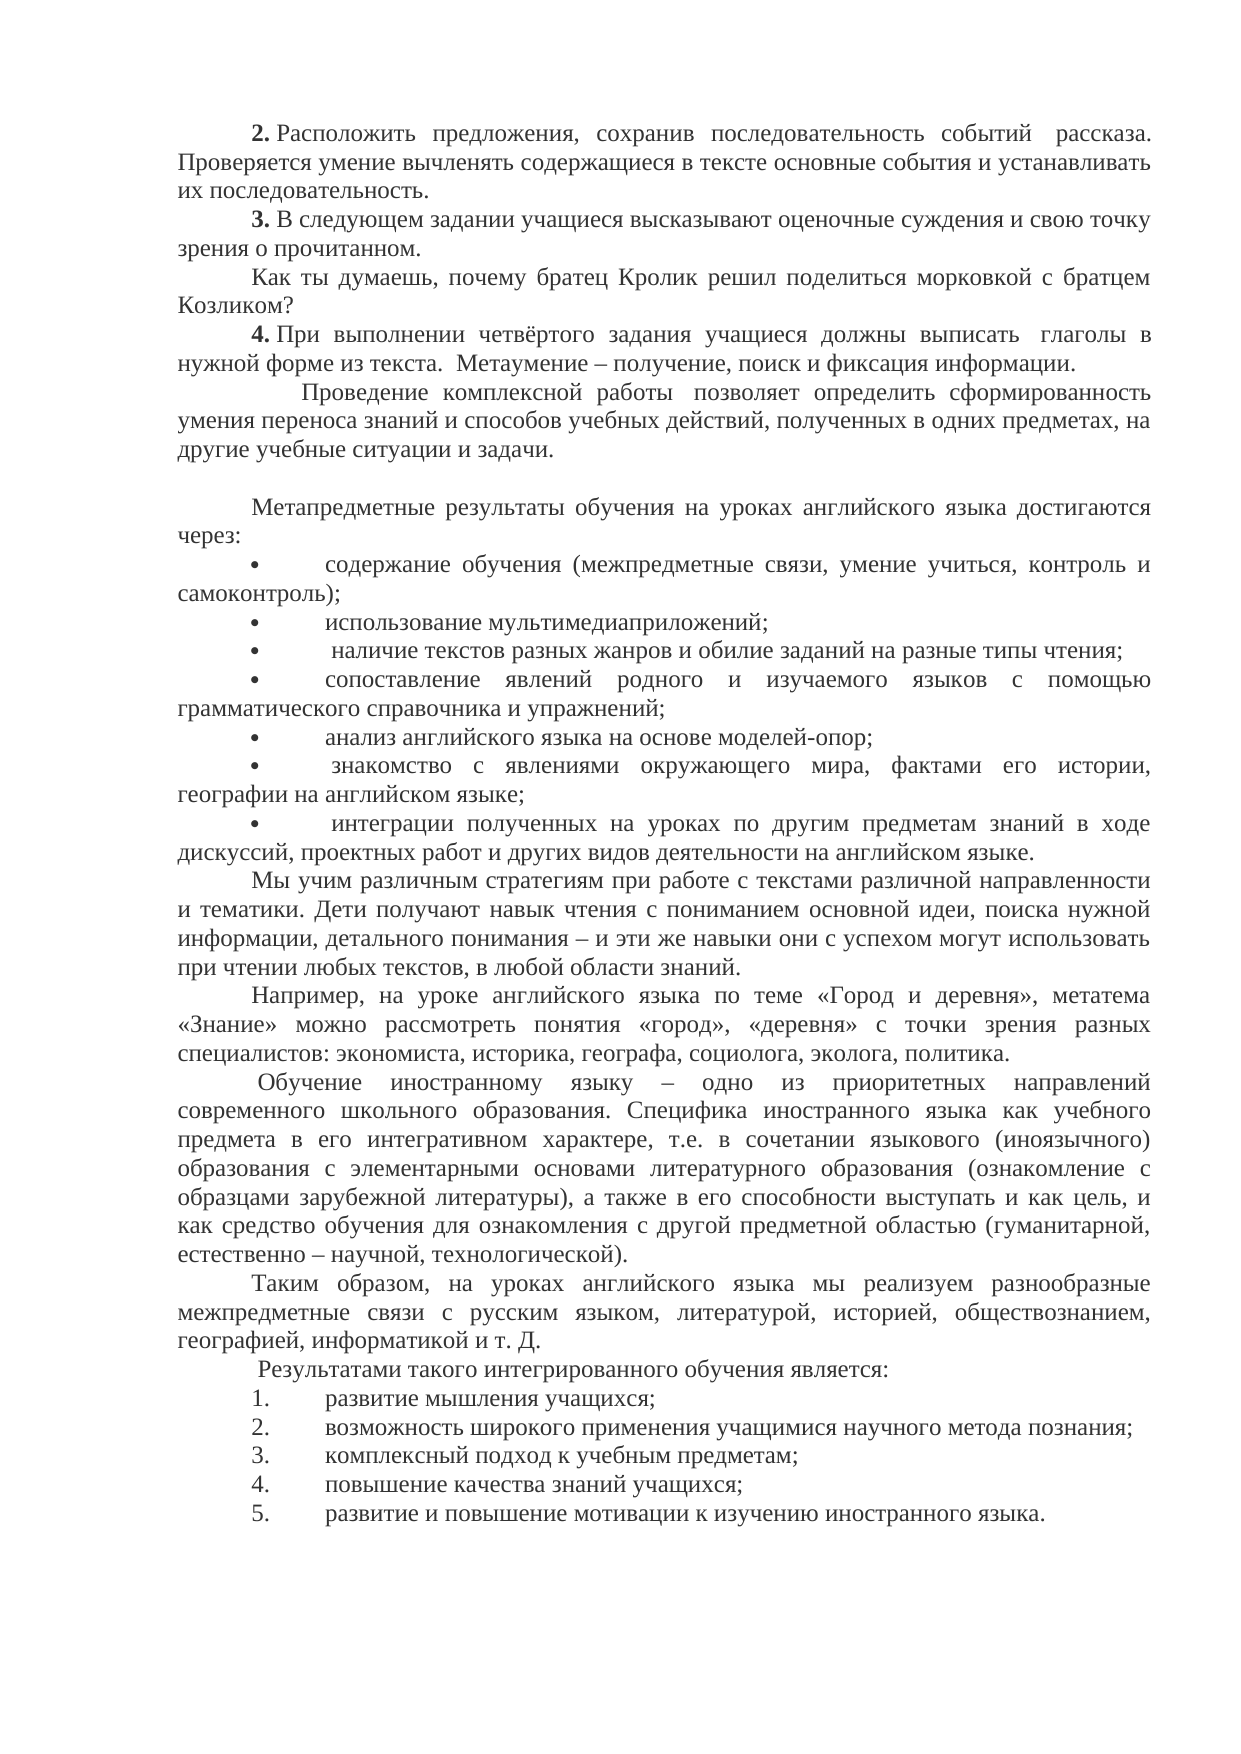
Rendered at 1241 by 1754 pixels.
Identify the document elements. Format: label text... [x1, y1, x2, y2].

list содержание обучения (межпредметные связи, умение учиться, контроль и самоконтроль); [177, 549, 1152, 607]
text Метапредметные результаты обучения на уроках английского языка достигаются через: [177, 492, 1152, 549]
text 4. При выполнении четвёртого задания учащиеся должны выписать глаголы в нужной форме из текста. Метаумение – получение, поиск и фиксация информации. [177, 319, 1152, 377]
text Проведение комплексной работы позволяет определить сформированность умения переноса знаний и способов учебных действий, полученных в одних предметах, на другие учебные ситуации и задачи. [177, 377, 1152, 463]
list анализ английского языка на основе моделей-опор; [177, 722, 1152, 751]
list развитие мышления учащихся; [177, 1383, 1152, 1412]
text 2. Расположить предложения, сохранив последовательность событий рассказа. Проверяется умение вычленять содержащиеся в тексте основные события и устанавливать их последовательность. [177, 118, 1152, 204]
text Как ты думаешь, почему братец Кролик решил поделиться морковкой с братцем Козликом? [177, 262, 1152, 319]
list использование мультимедиаприложений; [177, 607, 1152, 636]
list развитие и повышение мотивации к изучению иностранного языка. [177, 1498, 1152, 1527]
list наличие текстов разных жанров и обилие заданий на разные типы чтения; [177, 636, 1152, 664]
text 3. В следующем задании учащиеся высказывают оценочные суждения и свою точку зрения о прочитанном. [177, 204, 1152, 262]
text Мы учим различным стратегиям при работе с текстами различной направленности и тематики. Дети получают навык чтения с пониманием основной идеи, поиска нужной информации, детального понимания – и эти же навыки они с успехом могут использовать при чтении любых текстов, в любой области знаний. [177, 866, 1152, 981]
text Например, на уроке английского языка по теме «Город и деревня», метатема «Знание» можно рассмотреть понятия «город», «деревня» с точки зрения разных специалистов: экономиста, историка, географа, социолога, эколога, политика. [177, 981, 1152, 1067]
list интеграции полученных на уроках по другим предметам знаний в ходе дискуссий, проектных работ и других видов деятельности на английском языке. [177, 808, 1152, 866]
list возможность широкого применения учащимися научного метода познания; [177, 1412, 1152, 1441]
text Таким образом, на уроках английского языка мы реализуем разнообразные межпредметные связи с русским языком, литературой, историей, обществознанием, географией, информатикой и т. Д. [177, 1268, 1152, 1354]
list сопоставление явлений родного и изучаемого языков с помощью грамматического справочника и упражнений; [177, 664, 1152, 722]
list комплексный подход к учебным предметам; [177, 1441, 1152, 1469]
text Результатами такого интегрированного обучения является: [177, 1354, 1152, 1383]
list знакомство с явлениями окружающего мира, фактами его истории, географии на английском языке; [177, 751, 1152, 808]
list повышение качества знаний учащихся; [177, 1469, 1152, 1498]
text Обучение иностранному языку – одно из приоритетных направлений современного школьного образования. Специфика иностранного языка как учебного предмета в его интегративном характере, т.е. в сочетании языкового (иноязычного) образования с элементарными основами литературного образования (ознакомление с образцами зарубежной литературы), а также в его способности выступать и как цель, и как средство обучения для ознакомления с другой предметной областью (гуманитарной, естественно – научной, технологической). [177, 1067, 1152, 1268]
